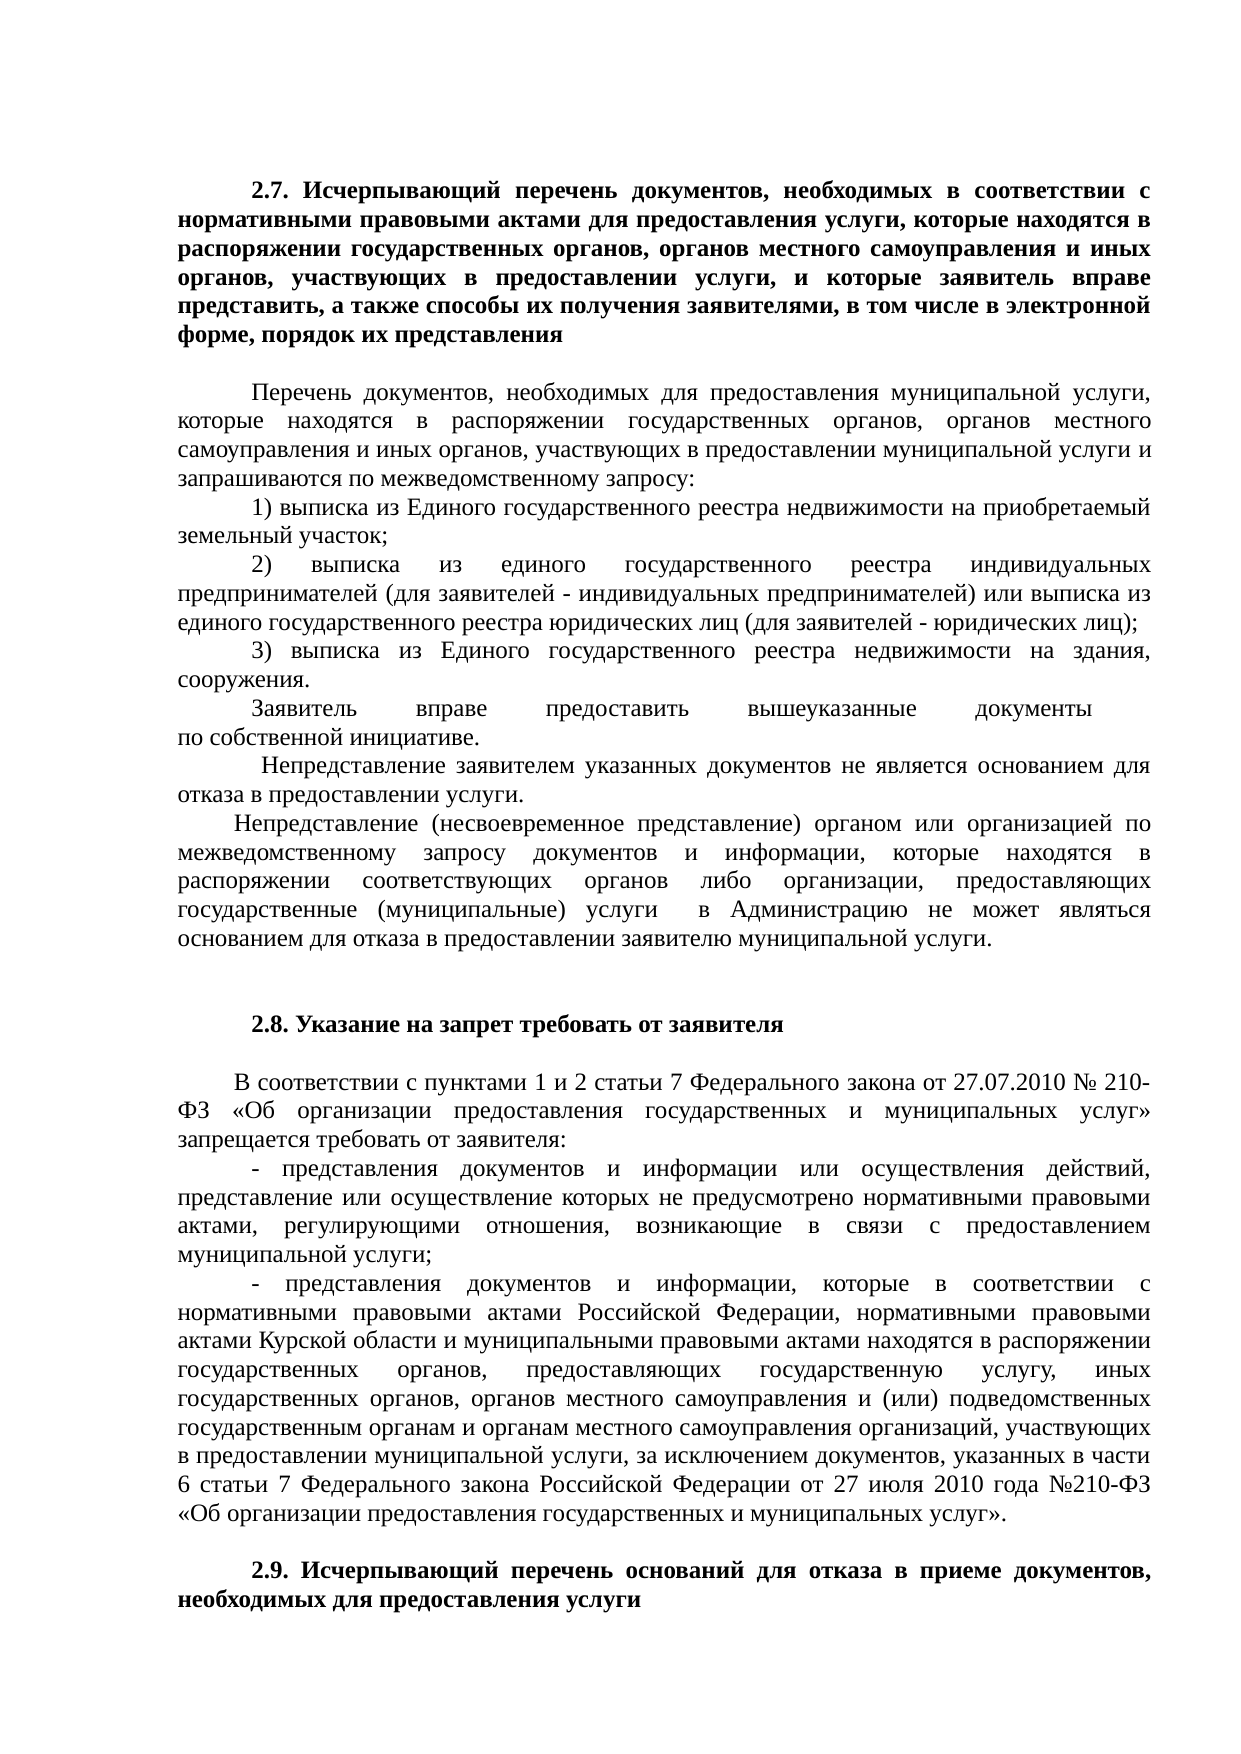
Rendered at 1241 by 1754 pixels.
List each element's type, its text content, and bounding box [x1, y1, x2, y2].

text Непредставление (несвоевременное представление) органом или организацией по межведомственному запросу документов и информации, которые находятся в распоряжении соответствующих органов либо организации, предоставляющих государственные (муниципальные) услуги в Администрацию не может являться основанием для отказа в предоставлении заявителю муниципальной услуги. [177, 808, 1152, 952]
text - представления документов и информации или осуществления действий, представление или осуществление которых не предусмотрено нормативными правовыми актами, регулирующими отношения, возникающие в связи с предоставлением муниципальной услуги; [177, 1153, 1152, 1268]
text - представления документов и информации, которые в соответствии с нормативными правовыми актами Российской Федерации, нормативными правовыми актами Курской области и муниципальными правовыми актами находятся в распоряжении государственных органов, предоставляющих государственную услугу, иных государственных органов, органов местного самоуправления и (или) подведомственных государственным органам и органам местного самоуправления организаций, участвующих в предоставлении муниципальной услуги, за исключением документов, указанных в части 6 статьи 7 Федерального закона Российской Федерации от 27 июля 2010 года №210-ФЗ «Об организации предоставления государственных и муниципальных услуг». [177, 1268, 1152, 1527]
text 2.9. Исчерпывающий перечень оснований для отказа в приеме документов, необходимых для предоставления услуги [177, 1556, 1152, 1613]
text 1) выписка из Единого государственного реестра недвижимости на приобретаемый земельный участок; [177, 492, 1152, 549]
text 2) выписка из единого государственного реестра индивидуальных предпринимателей (для заявителей - индивидуальных предпринимателей) или выписка из единого государственного реестра юридических лиц (для заявителей - юридических лиц); [177, 549, 1152, 636]
text 3) выписка из Единого государственного реестра недвижимости на здания, сооружения. [177, 636, 1152, 693]
text В соответствии с пунктами 1 и 2 статьи 7 Федерального закона от 27.07.2010 № 210-ФЗ «Об организации предоставления государственных и муниципальных услуг» запрещается требовать от заявителя: [177, 1067, 1152, 1153]
text 2.8. Указание на запрет требовать от заявителя [177, 1009, 1152, 1038]
text Непредставление заявителем указанных документов не является основанием для отказа в предоставлении услуги. [177, 751, 1152, 808]
text 2.7. Исчерпывающий перечень документов, необходимых в соответствии с нормативными правовыми актами для предоставления услуги, которые находятся в распоряжении государственных органов, органов местного самоуправления и иных органов, участвующих в предоставлении услуги, и которые заявитель вправе представить, а также способы их получения заявителями, в том числе в электронной форме, порядок их представления [177, 176, 1152, 348]
text Перечень документов, необходимых для предоставления муниципальной услуги, которые находятся в распоряжении государственных органов, органов местного самоуправления и иных органов, участвующих в предоставлении муниципальной услуги и запрашиваются по межведомственному запросу: [177, 377, 1152, 492]
text Заявитель вправе предоставить вышеуказанные документы по собственной инициативе. [177, 693, 1152, 751]
